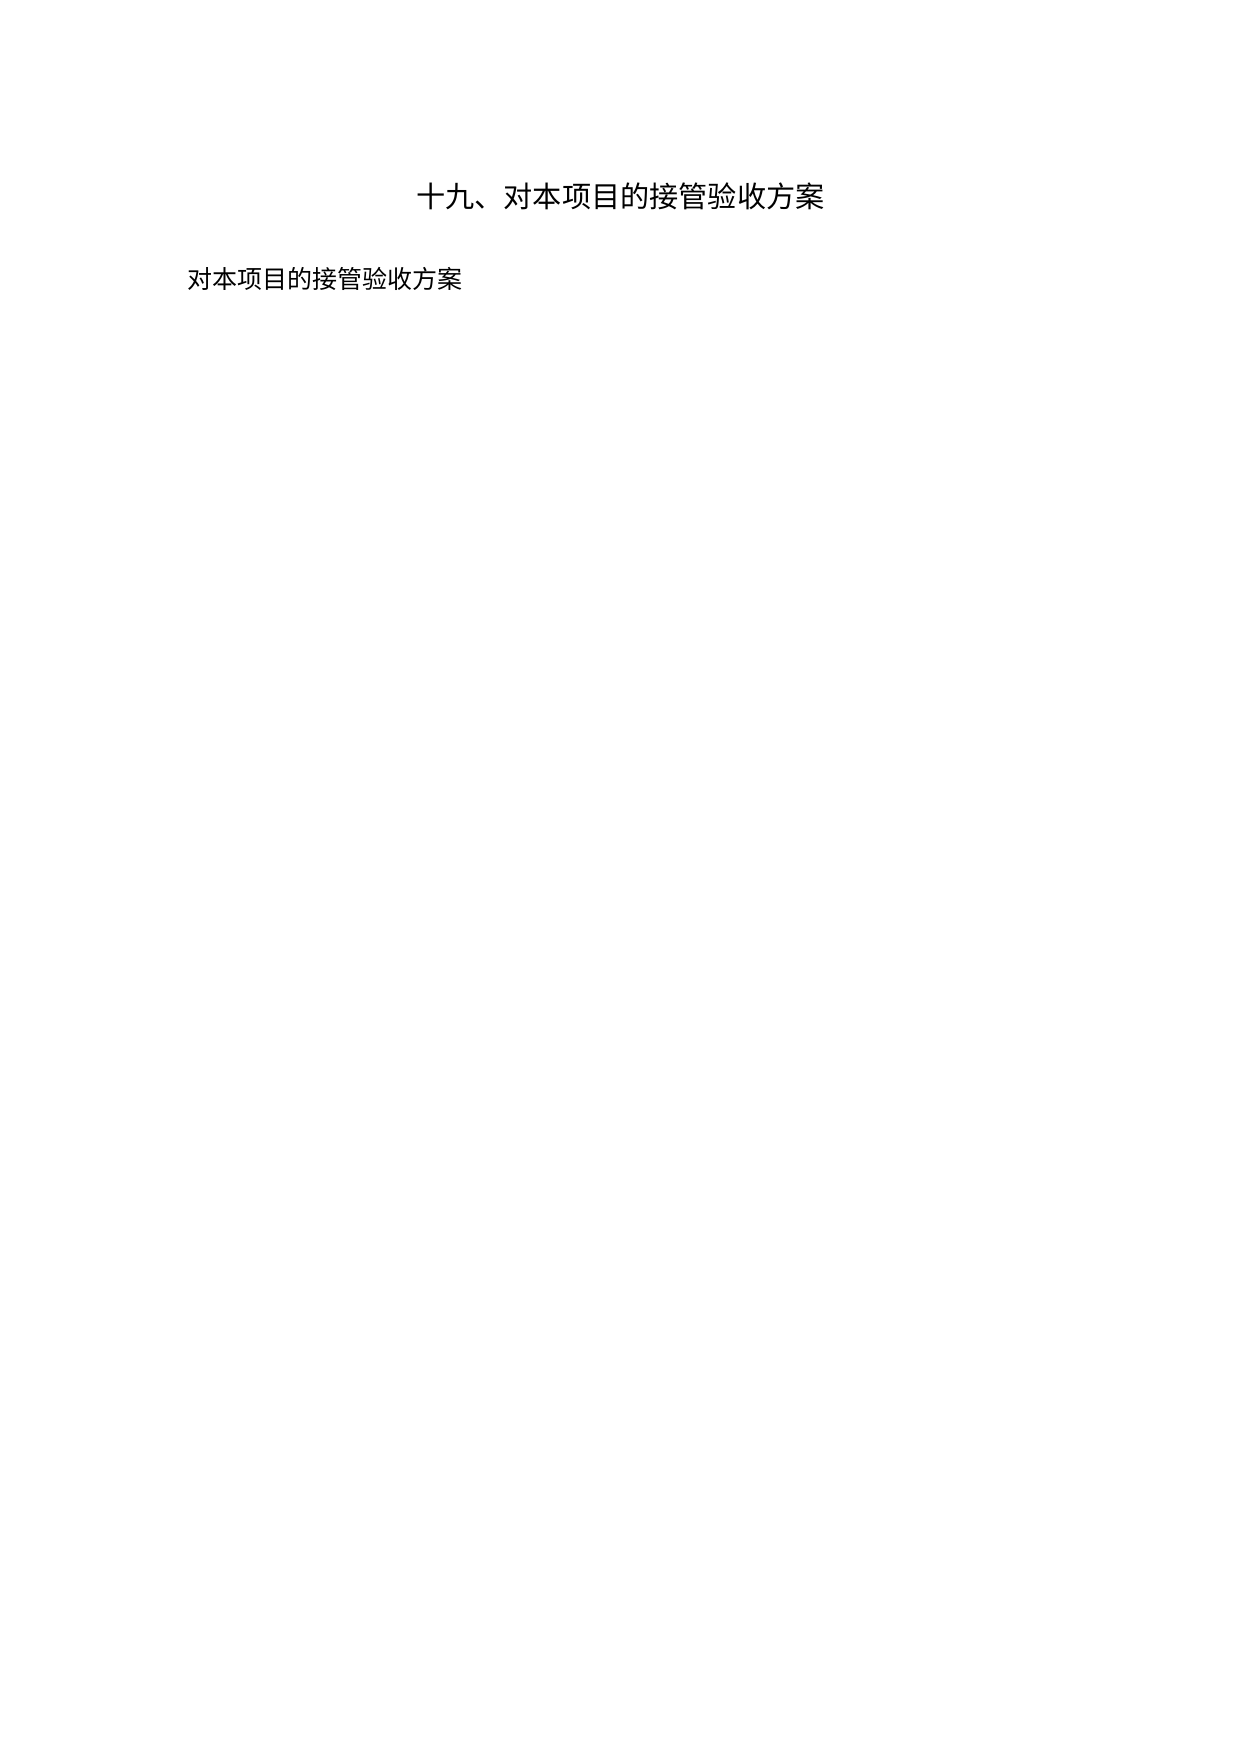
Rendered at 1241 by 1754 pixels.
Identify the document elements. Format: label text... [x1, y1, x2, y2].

text 十九、对本项目的接管验收方案 [187, 162, 1053, 227]
text 对本项目的接管验收方案 [187, 259, 1053, 296]
